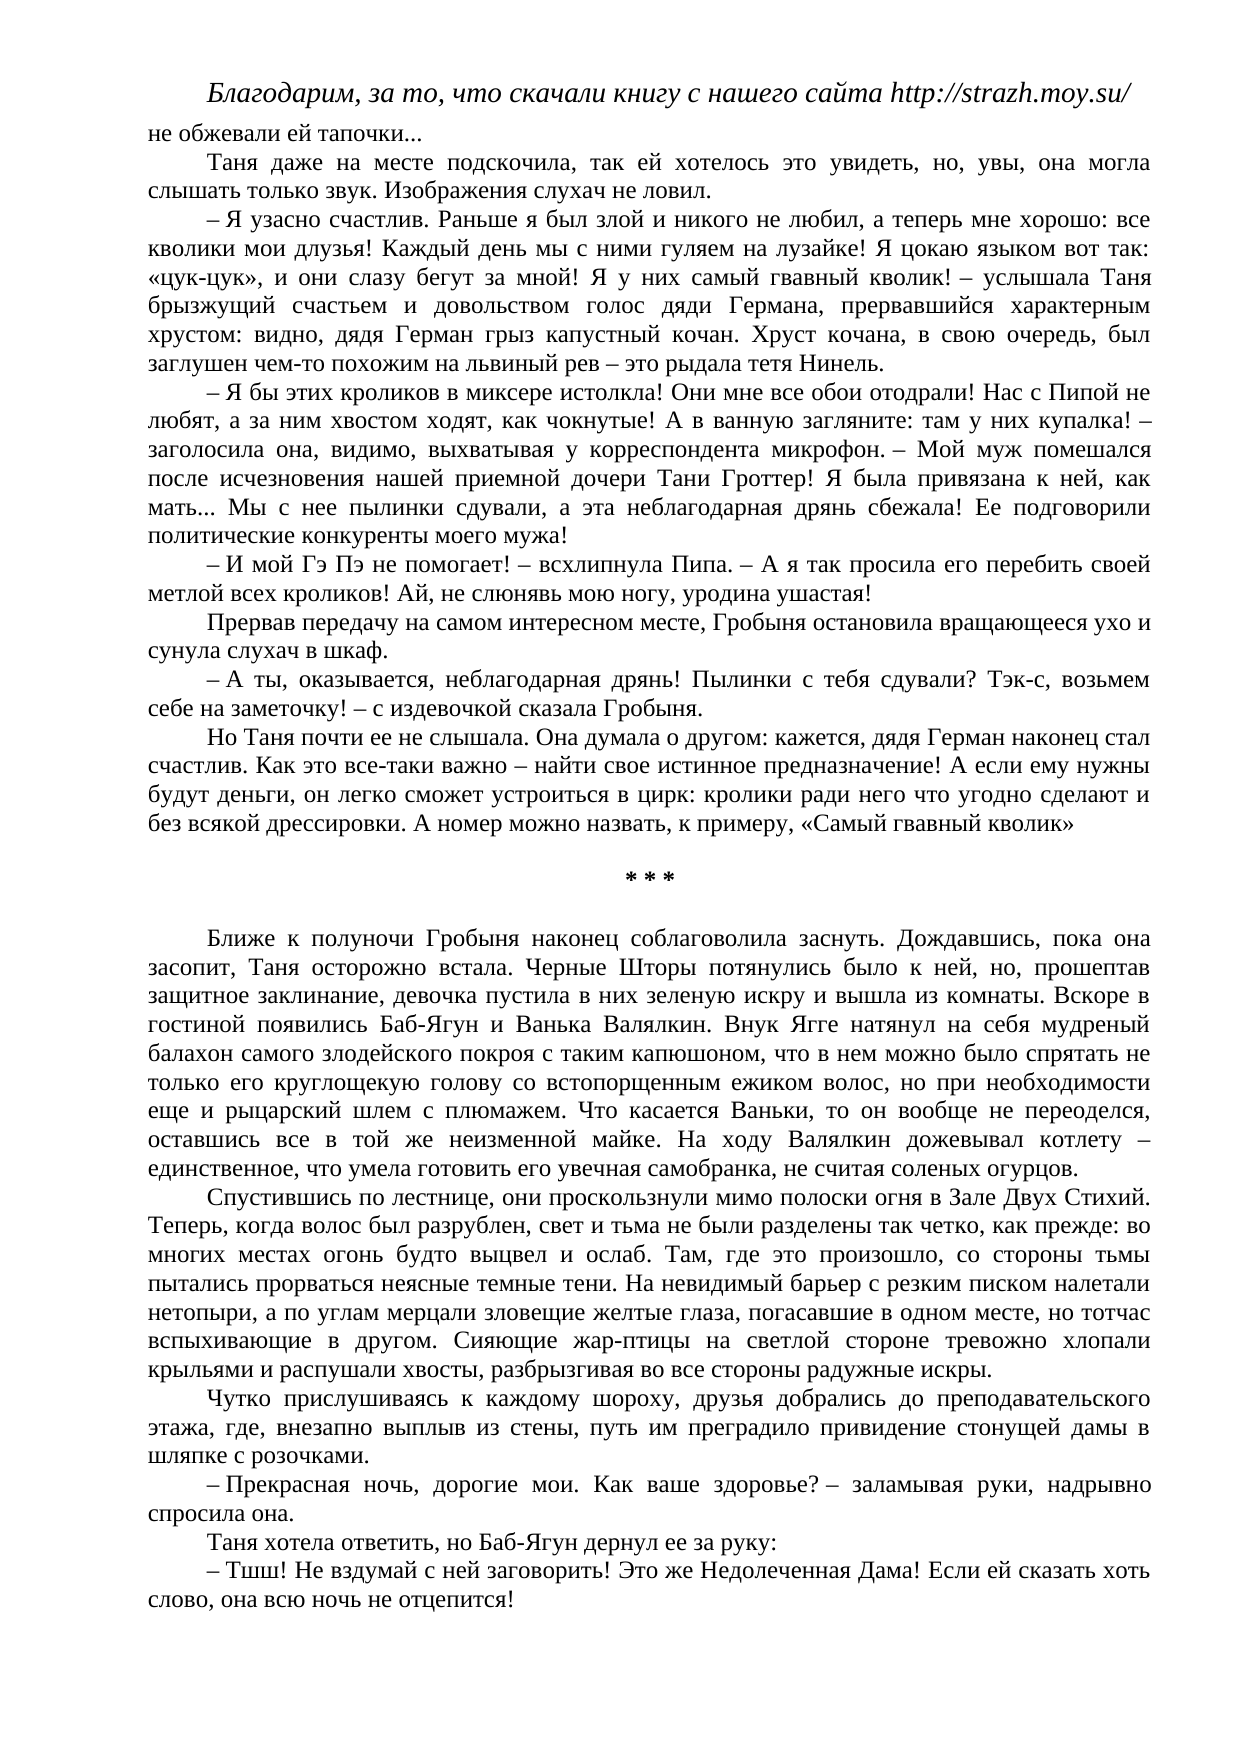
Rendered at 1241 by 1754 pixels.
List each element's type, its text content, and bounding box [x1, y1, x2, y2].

text – Я узасно счастлив. Раньше я был злой и никого не любил, а теперь мне хорошо: все кволики мои длузья! Каждый день мы с ними гуляем на лузайке! Я цокаю языком вот так: «цук-цук», и они слазу бегут за мной! Я у них самый гвавный кволик! – услышала Таня брызжущий счастьем и довольством голос дяди Германа, прервавшийся характерным хрустом: видно, дядя Герман грыз капустный кочан. Хруст кочана, в свою очередь, был заглушен чем-то похожим на львиный рев – это рыдала тетя Нинель. [148, 204, 1152, 377]
text Таня даже на месте подскочила, так ей хотелось это увидеть, но, увы, она могла слышать только звук. Изображения слухач не ловил. [148, 147, 1152, 204]
text Но Таня почти ее не слышала. Она думала о другом: кажется, дядя Герман наконец стал счастлив. Как это все-таки важно – найти свое истинное предназначение! А если ему нужны будут деньги, он легко сможет устроиться в цирк: кролики ради него что угодно сделают и без всякой дрессировки. А номер можно назвать, к примеру, «Самый гвавный кволик» [148, 722, 1152, 837]
text – А ты, оказывается, неблагодарная дрянь! Пылинки с тебя сдували? Тэк-с, возьмем себе на заметочку! – с издевочкой сказала Гробыня. [148, 664, 1152, 722]
subtitle * * * [148, 866, 1152, 894]
text Спустившись по лестнице, они проскользнули мимо полоски огня в Зале Двух Стихий. Теперь, когда волос был разрублен, свет и тьма не были разделены так четко, как прежде: во многих местах огонь будто выцвел и ослаб. Там, где это произошло, со стороны тьмы пытались прорваться неясные темные тени. На невидимый барьер с резким писком налетали нетопыри, а по углам мерцали зловещие желтые глаза, погасавшие в одном месте, но тотчас вспыхивающие в другом. Сияющие жар-птицы на светлой стороне тревожно хлопали крыльями и распушали хвосты, разбрызгивая во все стороны радужные искры. [148, 1182, 1152, 1383]
text Таня хотела ответить, но Баб-Ягун дернул ее за руку: [148, 1527, 1152, 1556]
text – Тшш! Не вздумай с ней заговорить! Это же Недолеченная Дама! Если ей сказать хоть слово, она всю ночь не отцепится! [148, 1556, 1152, 1613]
text – Я бы этих кроликов в миксере истолкла! Они мне все обои отодрали! Нас с Пипой не любят, а за ним хвостом ходят, как чокнутые! А в ванную загляните: там у них купалка! – заголосила она, видимо, выхватывая у корреспондента микрофон. – Мой муж помешался после исчезновения нашей приемной дочери Тани Гроттер! Я была привязана к ней, как мать... Мы с нее пылинки сдували, а эта неблагодарная дрянь сбежала! Ее подговорили политические конкуренты моего мужа! [148, 377, 1152, 549]
text Ближе к полуночи Гробыня наконец соблаговолила заснуть. Дождавшись, пока она засопит, Таня осторожно встала. Черные Шторы потянулись было к ней, но, прошептав защитное заклинание, девочка пустила в них зеленую искру и вышла из комнаты. Вскоре в гостиной появились Баб-Ягун и Ванька Валялкин. Внук Ягге натянул на себя мудреный балахон самого злодейского покроя с таким капюшоном, что в нем можно было спрятать не только его круглощекую голову со встопорщенным ежиком волос, но при необходимости еще и рыцарский шлем с плюмажем. Что касается Ваньки, то он вообще не переоделся, оставшись все в той же неизменной майке. На ходу Валялкин дожевывал котлету – единственное, что умела готовить его увечная самобранка, не считая соленых огурцов. [148, 923, 1152, 1182]
text Прервав передачу на самом интересном месте, Гробыня остановила вращающееся ухо и сунула слухач в шкаф. [148, 607, 1152, 664]
text – И мой Гэ Пэ не помогает! – всхлипнула Пипа. – А я так просила его перебить своей метлой всех кроликов! Ай, не слюнявь мою ногу, уродина ушастая! [148, 549, 1152, 607]
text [148, 118, 1152, 147]
text – Прекрасная ночь, дорогие мои. Как ваше здоровье? – заламывая руки, надрывно спросила она. [148, 1469, 1152, 1527]
text Чутко прислушиваясь к каждому шороху, друзья добрались до преподавательского этажа, где, внезапно выплыв из стены, путь им преградило привидение стонущей дамы в шляпке с розочками. [148, 1383, 1152, 1469]
